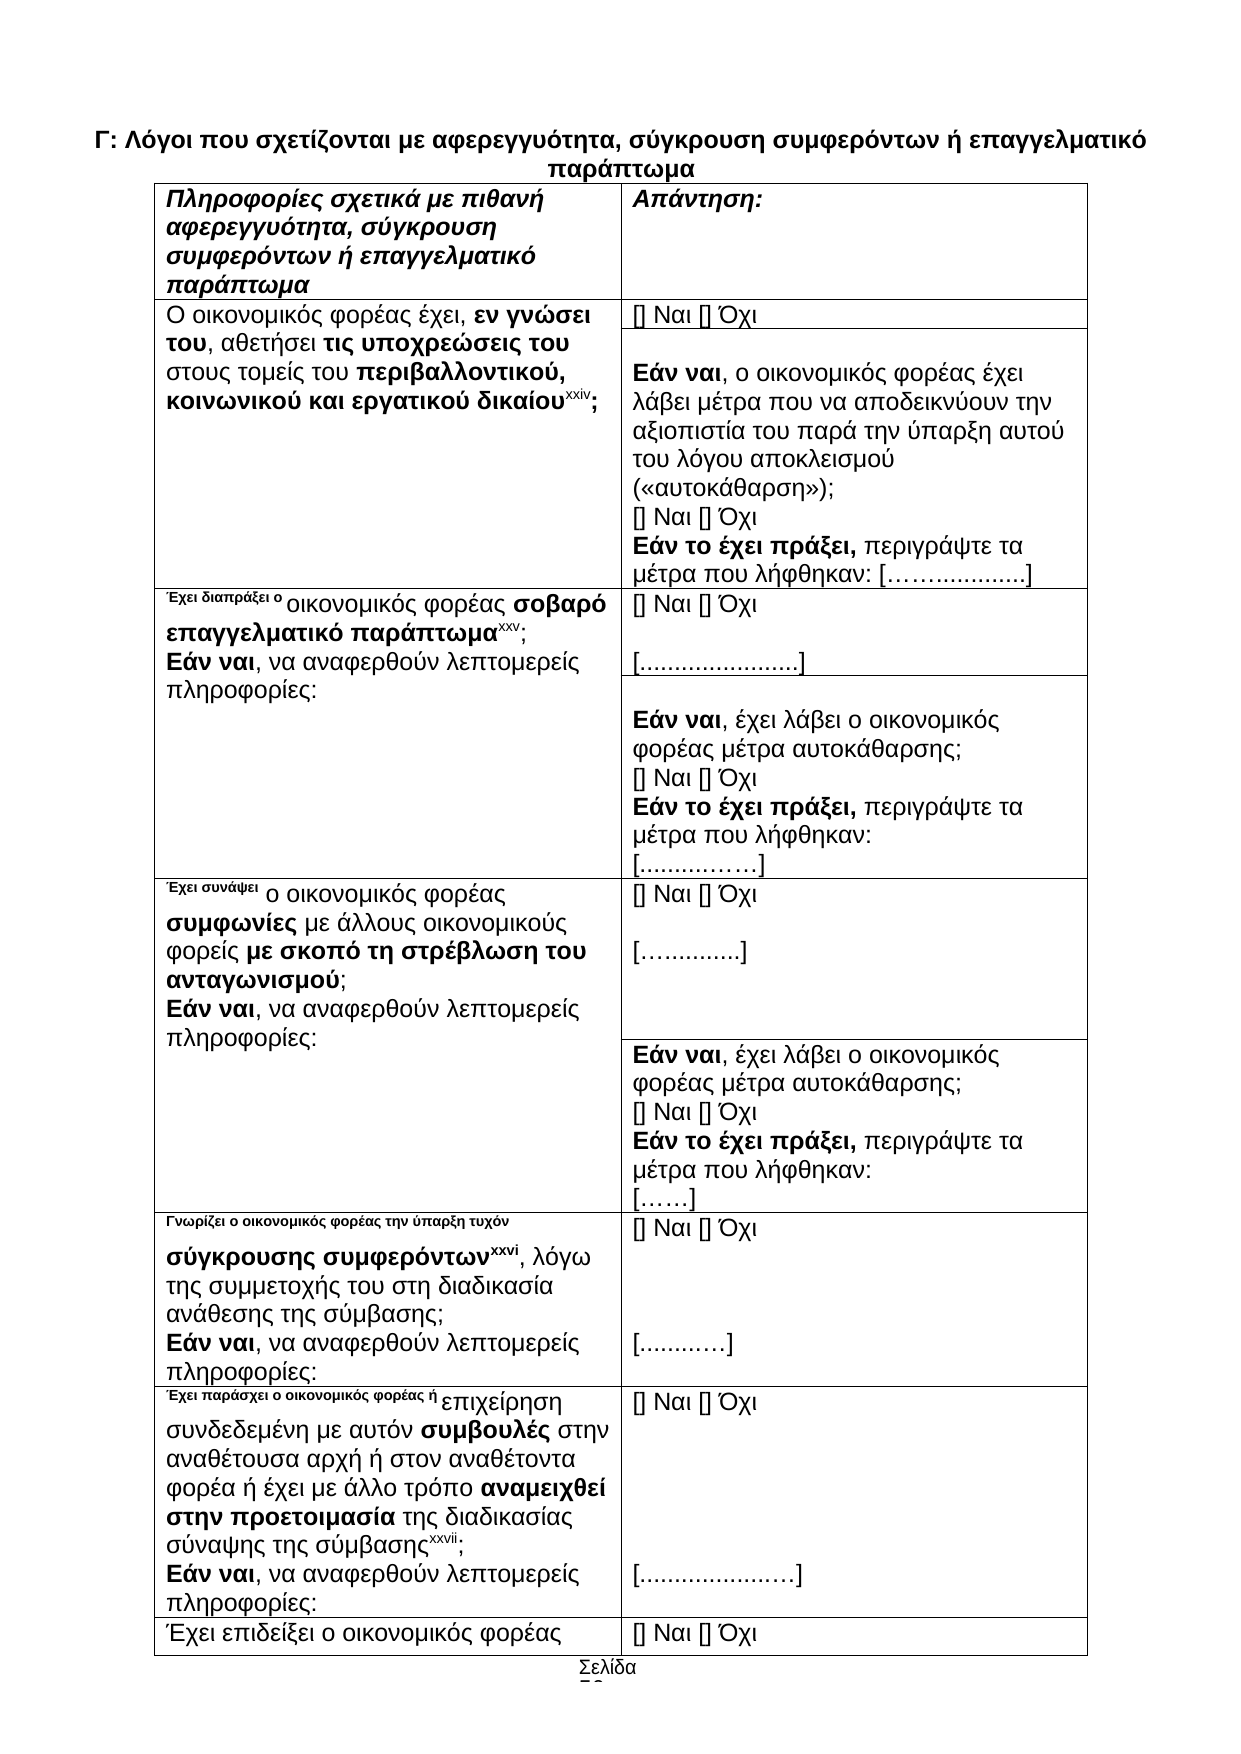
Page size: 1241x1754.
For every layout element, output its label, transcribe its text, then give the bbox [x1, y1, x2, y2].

table_cell Ο οικονομικός φορέας έχει, εν γνώσει του, αθετήσει τις υποχρεώσεις του στους τομείς του περιβαλλοντικού, κοινωνικού και εργατικού δικαίου; [155, 300, 621, 588]
table_header Απάντηση: [622, 184, 1087, 298]
table_cell [] Ναι [] Όχι [...................…] [622, 1387, 1087, 1617]
table_cell Έχει συνάψει ο οικονομικός φορέας συμφωνίες με άλλους οικονομικούς φορείς με σκοπό τη στρέβλωση του ανταγωνισμού; Εάν ναι, να αναφερθούν λεπτομερείς πληροφορίες: [155, 879, 621, 1212]
table_cell Εάν ναι, ο οικονομικός φορέας έχει λάβει μέτρα που να αποδεικνύουν την αξιοπιστία του παρά την ύπαρξη αυτού του λόγου αποκλεισμού («αυτοκάθαρση»); [] Ναι [] Όχι Εάν το έχει πράξει, περιγράψτε τα μέτρα που λήφθηκαν: […….............] [622, 329, 1087, 588]
table_cell Εάν ναι, έχει λάβει ο οικονομικός φορέας μέτρα αυτοκάθαρσης; [] Ναι [] Όχι Εάν το έχει πράξει, περιγράψτε τα μέτρα που λήφθηκαν: [..........……] [622, 676, 1087, 878]
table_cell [622, 1618, 1087, 1655]
table_header Πληροφορίες σχετικά με πιθανή αφερεγγυότητα, σύγκρουση συμφερόντων ή επαγγελματικό παράπτωμα [155, 184, 621, 298]
table_cell [] Ναι [] Όχι [.........…] [622, 1213, 1087, 1386]
table_cell Γνωρίζει ο οικονομικός φορέας την ύπαρξη τυχόν σύγκρουσης συμφερόντων, λόγω της συμμετοχής του στη διαδικασία ανάθεσης της σύμβασης; Εάν ναι, να αναφερθούν λεπτομερείς πληροφορίες: [155, 1213, 621, 1386]
table_cell [] Ναι [] Όχι […...........] [622, 879, 1087, 1038]
table_cell [] Ναι [] Όχι [.......................] [622, 589, 1087, 675]
text Γ: Λόγοι που σχετίζονται με αφερεγγυότητα, σύγκρουση συμφερόντων ή επαγγελματικό παράπτωμα [87, 125, 1155, 182]
table_cell Έχει παράσχει ο οικονομικός φορέας ή επιχείρηση συνδεδεμένη με αυτόν συμβουλές στην αναθέτουσα αρχή ή στον αναθέτοντα φορέα ή έχει με άλλο τρόπο αναμειχθεί στην προετοιμασία της διαδικασίας σύναψης της σύμβασης; Εάν ναι, να αναφερθούν λεπτομερείς πληροφορίες: [155, 1387, 621, 1617]
table_cell Έχει διαπράξει ο οικονομικός φορέας σοβαρό επαγγελματικό παράπτωμα; Εάν ναι, να αναφερθούν λεπτομερείς πληροφορίες: [155, 589, 621, 878]
table_cell [] Ναι [] Όχι [622, 300, 1087, 328]
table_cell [155, 1618, 621, 1655]
table_cell Εάν ναι, έχει λάβει ο οικονομικός φορέας μέτρα αυτοκάθαρσης; [] Ναι [] Όχι Εάν το έχει πράξει, περιγράψτε τα μέτρα που λήφθηκαν: [……] [622, 1040, 1087, 1212]
